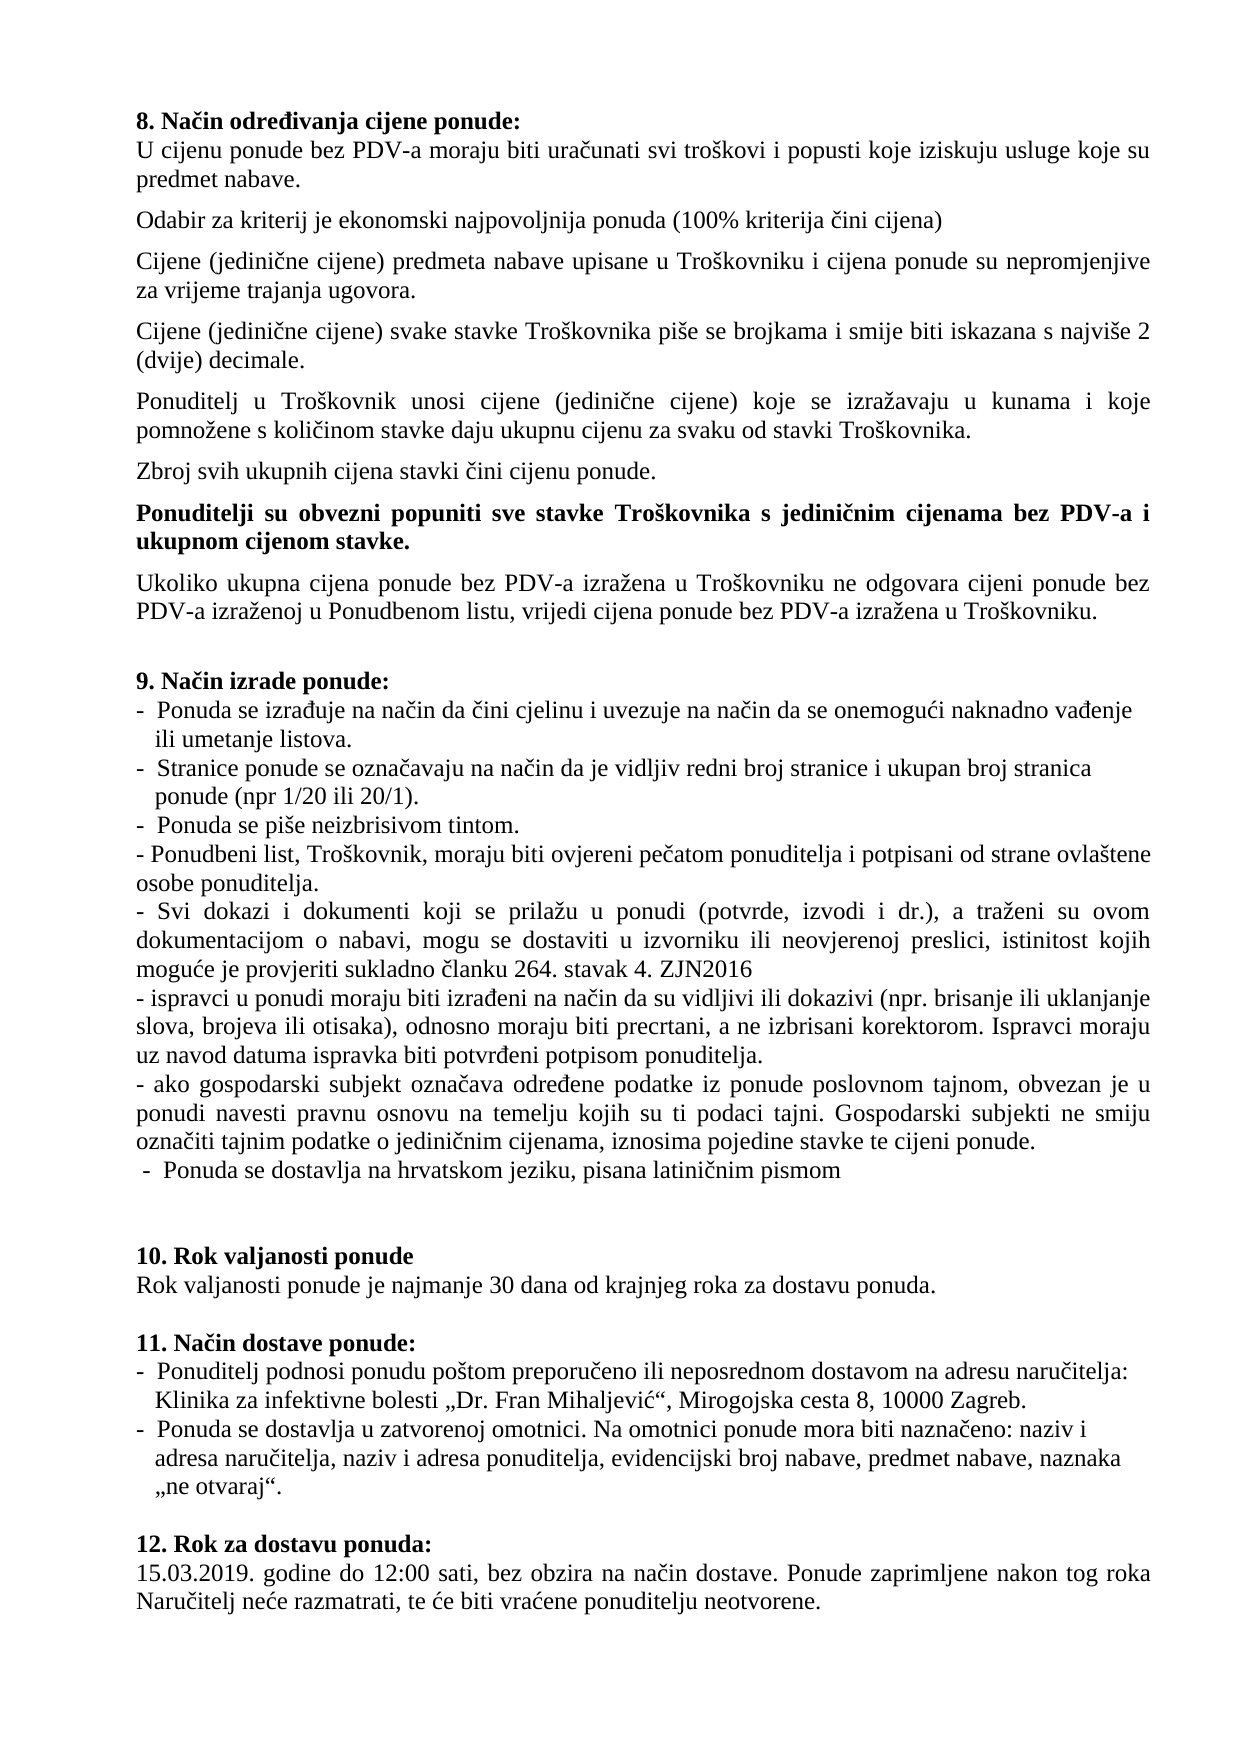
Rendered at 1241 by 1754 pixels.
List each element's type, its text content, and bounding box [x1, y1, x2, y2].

text - Ponuda se izrađuje na način da čini cjelinu i uvezuje na način da se onemogući naknadno vađenje [136, 695, 1152, 724]
text Cijene (jedinične cijene) predmeta nabave upisane u Troškovniku i cijena ponude su nepromjenjive za vrijeme trajanja ugovora. [136, 246, 1152, 304]
text 15.03.2019. godine do 12:00 sati, bez obzira na način dostave. Ponude zaprimljene nakon tog roka Naručitelj neće razmatrati, te će biti vraćene ponuditelju neotvorene. [136, 1558, 1152, 1615]
text Ponuditelj u Troškovnik unosi cijene (jedinične cijene) koje se izražavaju u kunama i koje pomnožene s količinom stavke daju ukupnu cijenu za svaku od stavki Troškovnika. [136, 386, 1152, 444]
text - Ponuda se dostavlja u zatvorenoj omotnici. Na omotnici ponude mora biti naznačeno: naziv i [136, 1414, 1152, 1443]
text 8. Način određivanja cijene ponude: [136, 106, 1152, 135]
text ili umetanje listova. [136, 724, 1152, 753]
text Ponuditelji su obvezni popuniti sve stavke Troškovnika s jediničnim cijenama bez PDV-a i ukupnom cijenom stavke. [136, 498, 1152, 555]
text Ukoliko ukupna cijena ponude bez PDV-a izražena u Troškovniku ne odgovara cijeni ponude bez PDV-a izraženoj u Ponudbenom listu, vrijedi cijena ponude bez PDV-a izražena u Troškovniku. [136, 568, 1152, 625]
text Odabir za kriterij je ekonomski najpovoljnija ponuda (100% kriterija čini cijena) [136, 205, 1152, 234]
text - Ponuda se dostavlja na hrvatskom jeziku, pisana latiničnim pismom [136, 1155, 1152, 1184]
text Zbroj svih ukupnih cijena stavki čini cijenu ponude. [136, 456, 1152, 485]
text - ako gospodarski subjekt označava određene podatke iz ponude poslovnom tajnom, obvezan je u ponudi navesti pravnu osnovu na temelju kojih su ti podaci tajni. Gospodarski subjekti ne smiju označiti tajnim podatke o jediničnim cijenama, iznosima pojedine stavke te cijeni ponude. [136, 1069, 1152, 1155]
text „ne otvaraj“. [136, 1471, 1152, 1500]
text - ispravci u ponudi moraju biti izrađeni na način da su vidljivi ili dokazivi (npr. brisanje ili uklanjanje slova, brojeva ili otisaka), odnosno moraju biti precrtani, a ne izbrisani korektorom. Ispravci moraju uz navod datuma ispravka biti potvrđeni potpisom ponuditelja. [136, 983, 1152, 1069]
text Cijene (jedinične cijene) svake stavke Troškovnika piše se brojkama i smije biti iskazana s najviše 2 (dvije) decimale. [136, 316, 1152, 374]
text 11. Način dostave ponude: [136, 1328, 1152, 1356]
text 9. Način izrade ponude: [136, 666, 1152, 695]
text 10. Rok valjanosti ponude [136, 1241, 1152, 1270]
text - Svi dokazi i dokumenti koji se prilažu u ponudi (potvrde, izvodi i dr.), a traženi su ovom dokumentacijom o nabavi, mogu se dostaviti u izvorniku ili neovjerenoj preslici, istinitost kojih moguće je provjeriti sukladno članku 264. stavak 4. ZJN2016 [136, 896, 1152, 983]
text - Ponudbeni list, Troškovnik, moraju biti ovjereni pečatom ponuditelja i potpisani od strane ovlaštene osobe ponuditelja. [136, 839, 1152, 896]
text U cijenu ponude bez PDV-a moraju biti uračunati svi troškovi i popusti koje iziskuju usluge koje su predmet nabave. [136, 135, 1152, 193]
text adresa naručitelja, naziv i adresa ponuditelja, evidencijski broj nabave, predmet nabave, naznaka [136, 1443, 1152, 1471]
text Klinika za infektivne bolesti „Dr. Fran Mihaljević“, Mirogojska cesta 8, 10000 Zagreb. [136, 1385, 1152, 1414]
text 12. Rok za dostavu ponuda: [136, 1529, 1152, 1558]
text - Stranice ponude se označavaju na način da je vidljiv redni broj stranice i ukupan broj stranica [136, 753, 1152, 781]
text ponude (npr 1/20 ili 20/1). [136, 781, 1152, 810]
text Rok valjanosti ponude je najmanje 30 dana od krajnjeg roka za dostavu ponuda. [136, 1270, 1152, 1299]
text - Ponuditelj podnosi ponudu poštom preporučeno ili neposrednom dostavom na adresu naručitelja: [136, 1356, 1152, 1385]
text - Ponuda se piše neizbrisivom tintom. [136, 810, 1152, 839]
